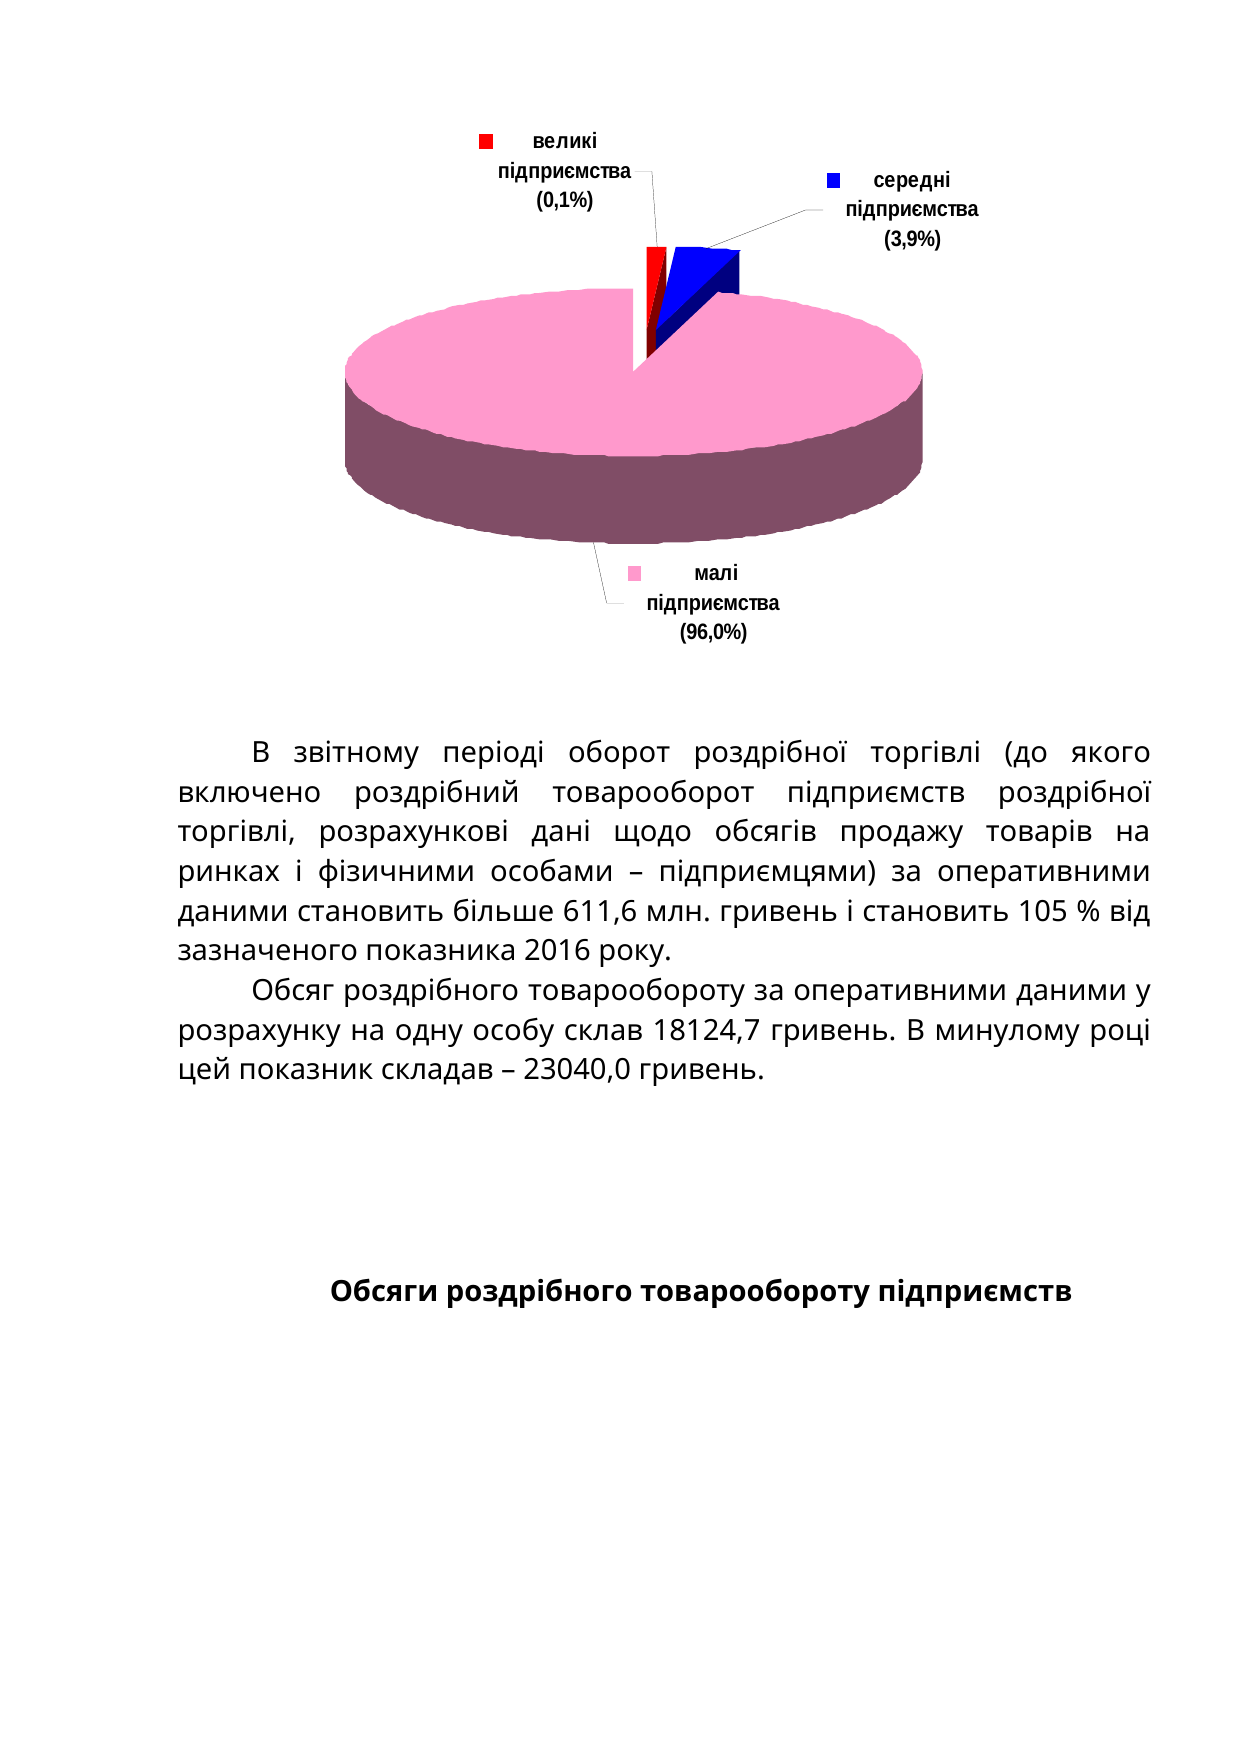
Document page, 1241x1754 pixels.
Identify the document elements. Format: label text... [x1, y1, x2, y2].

text Обсяги роздрібного товарообороту підприємств [177, 1270, 1152, 1309]
text Обсяг роздрібного товарообороту за оперативними даними у розрахунку на одну особу склав 18124,7 гривень. В минулому році цей показник складав – 23040,0 гривень. [177, 969, 1152, 1088]
text В звітному періоді оборот роздрібної торгівлі (до якого включено роздрібний товарооборот підприємств роздрібної торгівлі, розрахункові дані щодо обсягів продажу товарів на ринках і фізичними особами – підприємцями) за оперативними даними становить більше 611,6 млн. гривень і становить 105 % від зазначеного показника 2016 року. [177, 731, 1152, 969]
